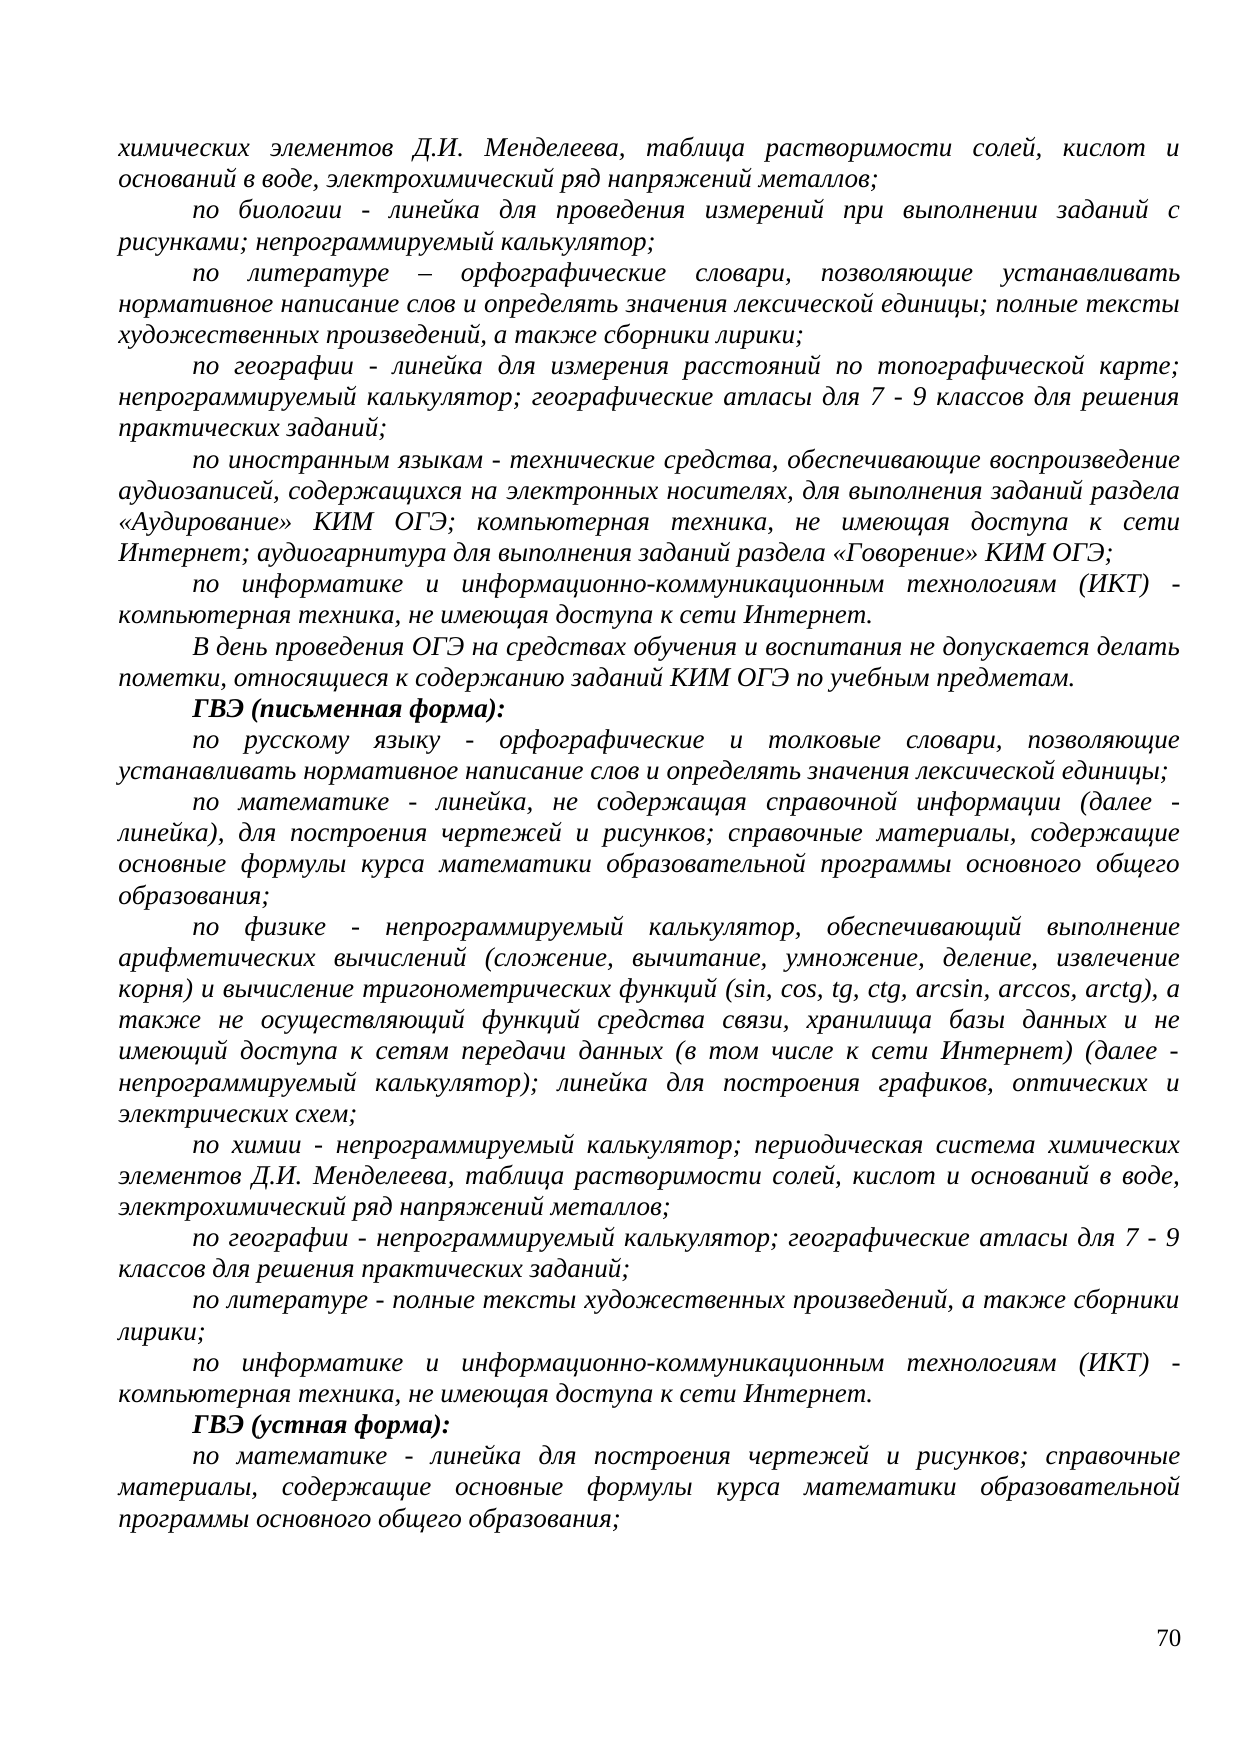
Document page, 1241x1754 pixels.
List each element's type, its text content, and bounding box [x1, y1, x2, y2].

text по русскому языку - орфографические и толковые словари, позволяющие устанавливать нормативное написание слов и определять значения лексической единицы; [118, 723, 1181, 785]
text по иностранным языкам - технические средства, обеспечивающие воспроизведение аудиозаписей, содержащихся на электронных носителях, для выполнения заданий раздела «Аудирование» КИМ ОГЭ; компьютерная техника, не имеющая доступа к сети Интернет; аудиогарнитура для выполнения заданий раздела «Говорение» КИМ ОГЭ; [118, 443, 1181, 567]
text по литературе – орфографические словари, позволяющие устанавливать нормативное написание слов и определять значения лексической единицы; полные тексты художественных произведений, а также сборники лирики; [118, 256, 1181, 349]
text ГВЭ (письменная форма): [118, 692, 1181, 723]
text по географии - линейка для измерения расстояний по топографической карте; непрограммируемый калькулятор; географические атласы для 7 - 9 классов для решения практических заданий; [118, 349, 1181, 443]
text по информатике и информационно-коммуникационным технологиям (ИКТ) - компьютерная техника, не имеющая доступа к сети Интернет. [118, 567, 1181, 629]
text по математике - линейка, не содержащая справочной информации (далее - линейка), для построения чертежей и рисунков; справочные материалы, содержащие основные формулы курса математики образовательной программы основного общего образования; [118, 785, 1181, 910]
text ГВЭ (устная форма): [118, 1408, 1181, 1439]
text по математике - линейка для построения чертежей и рисунков; справочные материалы, содержащие основные формулы курса математики образовательной программы основного общего образования; [118, 1439, 1181, 1533]
text по географии - непрограммируемый калькулятор; географические атласы для 7 - 9 классов для решения практических заданий; [118, 1221, 1181, 1284]
text по физике - непрограммируемый калькулятор, обеспечивающий выполнение арифметических вычислений (сложение, вычитание, умножение, деление, извлечение корня) и вычисление тригонометрических функций (sin, cos, tg, ctg, arcsin, arccos, arctg), а также не осуществляющий функций средства связи, хранилища базы данных и не имеющий доступа к сетям передачи данных (в том числе к сети Интернет) (далее - непрограммируемый калькулятор); линейка для построения графиков, оптических и электрических схем; [118, 910, 1181, 1128]
text по литературе - полные тексты художественных произведений, а также сборники лирики; [118, 1284, 1181, 1346]
text В день проведения ОГЭ на средствах обучения и воспитания не допускается делать пометки, относящиеся к содержанию заданий КИМ ОГЭ по учебным предметам. [118, 629, 1181, 692]
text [118, 131, 1181, 193]
text по химии - непрограммируемый калькулятор; периодическая система химических элементов Д.И. Менделеева, таблица растворимости солей, кислот и оснований в воде, электрохимический ряд напряжений металлов; [118, 1128, 1181, 1221]
text по информатике и информационно-коммуникационным технологиям (ИКТ) - компьютерная техника, не имеющая доступа к сети Интернет. [118, 1346, 1181, 1408]
text по биологии - линейка для проведения измерений при выполнении заданий с рисунками; непрограммируемый калькулятор; [118, 193, 1181, 256]
